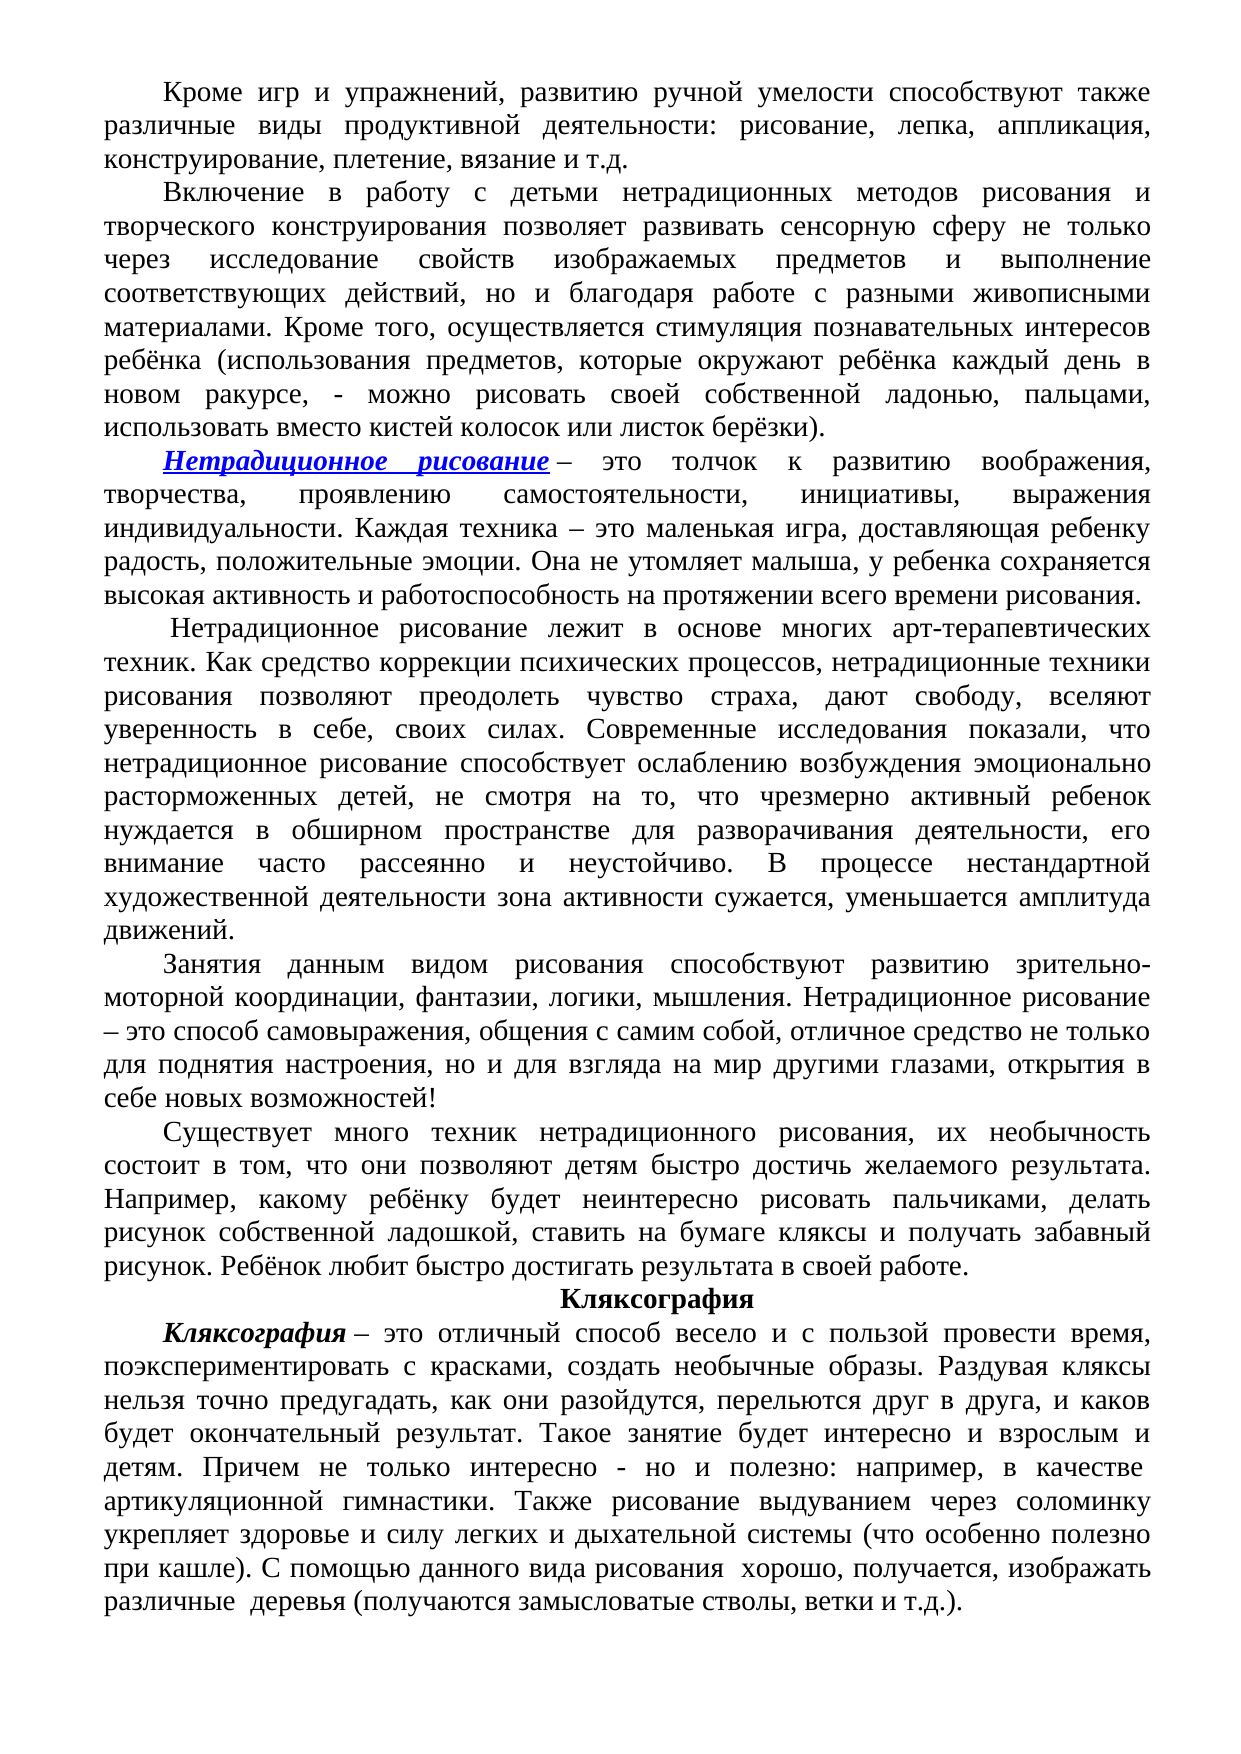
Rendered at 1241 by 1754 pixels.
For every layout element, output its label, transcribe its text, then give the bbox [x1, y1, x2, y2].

text Занятия данным видом рисования способствуют развитию зрительно-моторной координации, фантазии, логики, мышления. Нетрадиционное рисование – это способ самовыражения, общения с самим собой, отличное средство не только для поднятия настроения, но и для взгляда на мир другими глазами, открытия в себе новых возможностей! [103, 946, 1152, 1114]
text Кляксография [103, 1281, 1152, 1315]
text Включение в работу с детьми нетрадиционных методов рисования и творческого конструирования позволяет развивать сенсорную сферу не только через исследование свойств изображаемых предметов и выполнение соответствующих действий, но и благодаря работе с разными живописными материалами. Кроме того, осуществляется стимуляция познавательных интересов ребёнка (использования предметов, которые окружают ребёнка каждый день в новом ракурсе, - можно рисовать своей собственной ладонью, пальцами, использовать вместо кистей колосок или листок берёзки). [103, 174, 1152, 443]
text Кроме игр и упражнений, развитию ручной умелости способствуют также различные виды продуктивной деятельности: рисование, лепка, аппликация, конструирование, плетение, вязание и т.д. [103, 74, 1152, 174]
text Существует много техник нетрадиционного рисования, их необычность состоит в том, что они позволяют детям быстро достичь желаемого результата. Например, какому ребёнку будет неинтересно рисовать пальчиками, делать рисунок собственной ладошкой, ставить на бумаге кляксы и получать забавный рисунок. Ребёнок любит быстро достигать результата в своей работе. [103, 1114, 1152, 1281]
text Нетрадиционное рисование – это толчок к развитию воображения, творчества, проявлению самостоятельности, инициативы, выражения индивидуальности. Каждая техника – это маленькая игра, доставляющая ребенку радость, положительные эмоции. Она не утомляет малыша, у ребенка сохраняется высокая активность и работоспособность на протяжении всего времени рисования. [103, 443, 1152, 611]
text Нетрадиционное рисование лежит в основе многих арт-терапевтических техник. Как средство коррекции психических процессов, нетрадиционные техники рисования позволяют преодолеть чувство страха, дают свободу, вселяют уверенность в себе, своих силах. Современные исследования показали, что нетрадиционное рисование способствует ослаблению возбуждения эмоционально расторможенных детей, не смотря на то, что чрезмерно активный ребенок нуждается в обширном пространстве для разворачивания деятельности, его внимание часто рассеянно и неустойчиво. В процессе нестандартной художественной деятельности зона активности сужается, уменьшается амплитуда движений. [103, 611, 1152, 946]
text Кляксография – это отличный способ весело и с пользой провести время, поэкспериментировать с красками, создать необычные образы. Раздувая кляксы нельзя точно предугадать, как они разойдутся, перельются друг в друга, и каков будет окончательный результат. Такое занятие будет интересно и взрослым и детям. Причем не только интересно - но и полезно: например, в качестве артикуляционной гимнастики. Также рисование выдуванием через соломинку укрепляет здоровье и силу легких и дыхательной системы (что особенно полезно при кашле). С помощью данного вида рисования хорошо, получается, изображать различные деревья (получаются замысловатые стволы, ветки и т.д.). [103, 1315, 1152, 1617]
